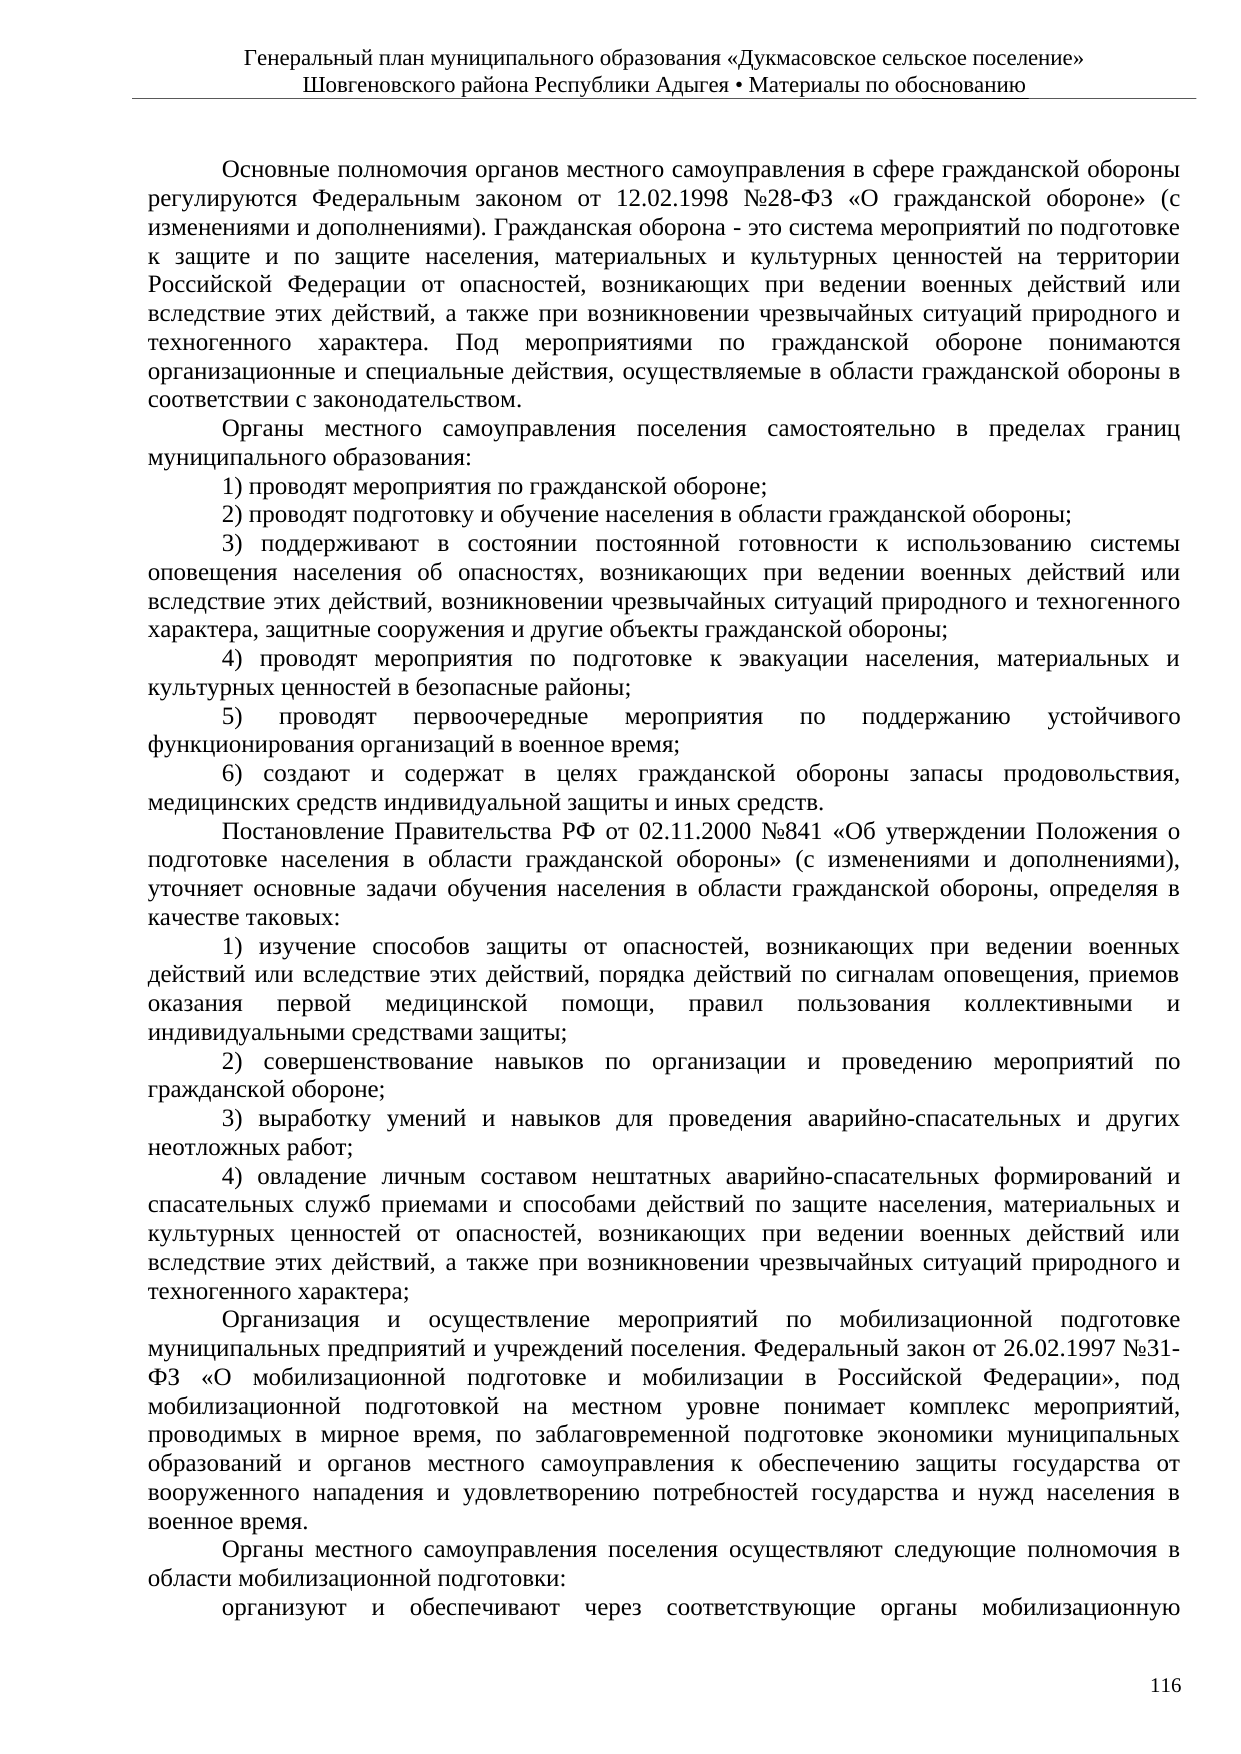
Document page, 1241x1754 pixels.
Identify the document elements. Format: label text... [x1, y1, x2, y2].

text 1) проводят мероприятия по гражданской обороне; [148, 471, 1181, 499]
text 2) совершенствование навыков по организации и проведению мероприятий по гражданской обороне; [148, 1046, 1181, 1103]
text 3) поддерживают в состоянии постоянной готовности к использованию системы оповещения населения об опасностях, возникающих при ведении военных действий или вследствие этих действий, возникновении чрезвычайных ситуаций природного и техногенного характера, защитные сооружения и другие объекты гражданской обороны; [148, 528, 1181, 643]
text 5) проводят первоочередные мероприятия по поддержанию устойчивого функционирования организаций в военное время; [148, 701, 1181, 758]
text Основные полномочия органов местного самоуправления в сфере гражданской обороны регулируются Федеральным законом от 12.02.1998 №28-ФЗ «О гражданской обороне» (с изменениями и дополнениями). Гражданская оборона - это система мероприятий по подготовке к защите и по защите населения, материальных и культурных ценностей на территории Российской Федерации от опасностей, возникающих при ведении военных действий или вследствие этих действий, а также при возникновении чрезвычайных ситуаций природного и техногенного характера. Под мероприятиями по гражданской обороне понимаются организационные и специальные действия, осуществляемые в области гражданской обороны в соответствии с законодательством. [148, 154, 1181, 413]
text 6) создают и содержат в целях гражданской обороны запасы продовольствия, медицинских средств индивидуальной защиты и иных средств. [148, 758, 1181, 816]
text 4) овладение личным составом нештатных аварийно-спасательных формирований и спасательных служб приемами и способами действий по защите населения, материальных и культурных ценностей от опасностей, возникающих при ведении военных действий или вследствие этих действий, а также при возникновении чрезвычайных ситуаций природного и техногенного характера; [148, 1161, 1181, 1304]
text 3) выработку умений и навыков для проведения аварийно-спасательных и других неотложных работ; [148, 1103, 1181, 1161]
text 1) изучение способов защиты от опасностей, возникающих при ведении военных действий или вследствие этих действий, порядка действий по сигналам оповещения, приемов оказания первой медицинской помощи, правил пользования коллективными и индивидуальными средствами защиты; [148, 931, 1181, 1046]
text Постановление Правительства РФ от 02.11.2000 №841 «Об утверждении Положения о подготовке населения в области гражданской обороны» (с изменениями и дополнениями), уточняет основные задачи обучения населения в области гражданской обороны, определяя в качестве таковых: [148, 816, 1181, 931]
text 4) проводят мероприятия по подготовке к эвакуации населения, материальных и культурных ценностей в безопасные районы; [148, 643, 1181, 701]
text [148, 1592, 1181, 1621]
text Органы местного самоуправления поселения самостоятельно в пределах границ муниципального образования: [148, 413, 1181, 471]
text Организация и осуществление мероприятий по мобилизационной подготовке муниципальных предприятий и учреждений поселения. Федеральный закон от 26.02.1997 №31-ФЗ «О мобилизационной подготовке и мобилизации в Российской Федерации», под мобилизационной подготовкой на местном уровне понимает комплекс мероприятий, проводимых в мирное время, по заблаговременной подготовке экономики муниципальных образований и органов местного самоуправления к обеспечению защиты государства от вооруженного нападения и удовлетворению потребностей государства и нужд населения в военное время. [148, 1304, 1181, 1534]
text 2) проводят подготовку и обучение населения в области гражданской обороны; [148, 499, 1181, 528]
text Органы местного самоуправления поселения осуществляют следующие полномочия в области мобилизационной подготовки: [148, 1534, 1181, 1592]
